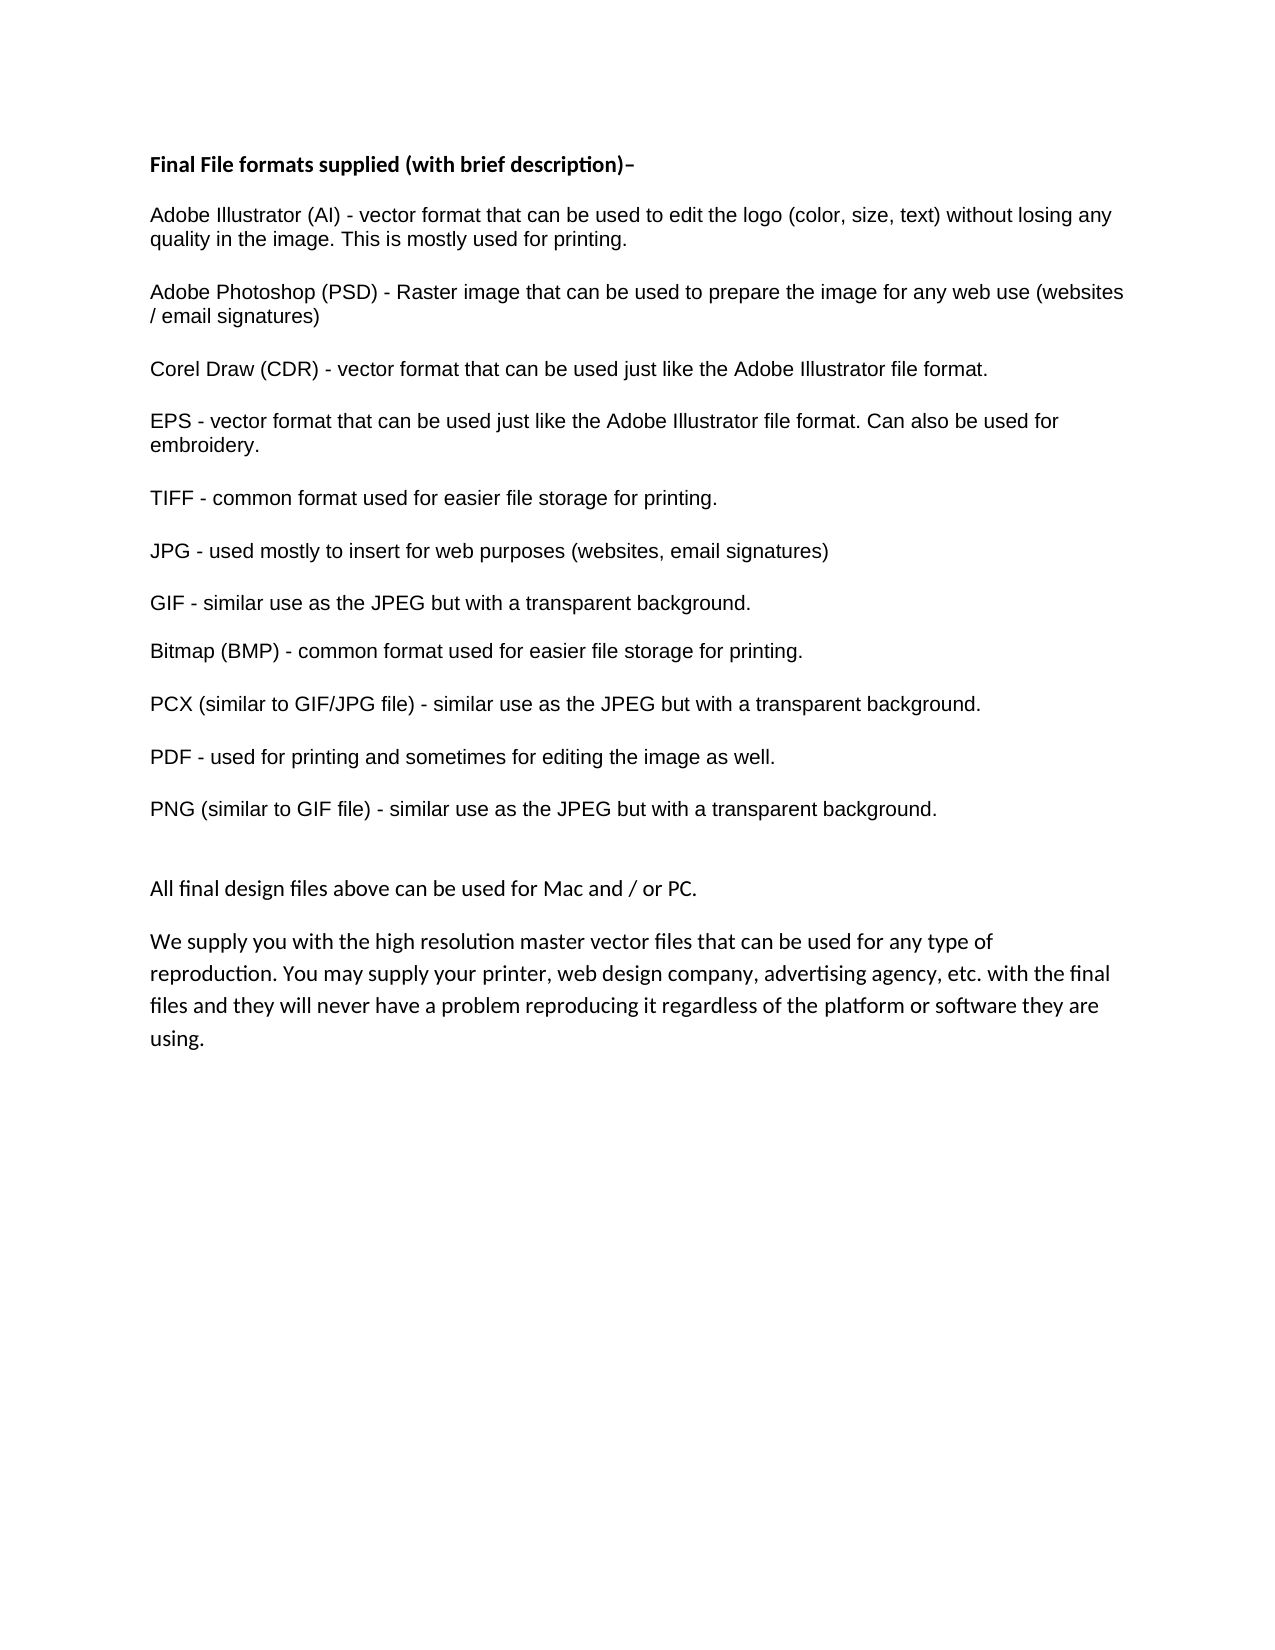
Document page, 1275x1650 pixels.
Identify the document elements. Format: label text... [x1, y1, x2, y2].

text PCX (similar to GIF/JPG file) - similar use as the JPEG but with a transparent background. [150, 692, 1125, 716]
text Final File formats supplied (with brief description)– [150, 150, 1125, 178]
text PNG (similar to GIF file) - similar use as the JPEG but with a transparent background. [150, 797, 1125, 821]
text Adobe Photoshop (PSD) - Raster image that can be used to prepare the image for any web use (websites / email signatures) [150, 280, 1125, 328]
text Adobe Illustrator (AI) - vector format that can be used to edit the logo (color, size, text) without losing any quality in the image. This is mostly used for printing. [150, 203, 1125, 251]
text All final design files above can be used for Mac and / or PC. [150, 874, 1125, 902]
text TIFF - common format used for easier file storage for printing. [150, 486, 1125, 510]
text Bitmap (BMP) - common format used for easier file storage for printing. [150, 639, 1125, 663]
text We supply you with the high resolution master vector files that can be used for any type of reproduction. You may supply your printer, web design company, advertising agency, etc. with the final files and they will never have a problem reproducing it regardless of the platform or software they are using. [150, 927, 1125, 1052]
text JPG - used mostly to insert for web purposes (websites, email signatures) [150, 538, 1125, 562]
text Corel Draw (CDR) - vector format that can be used just like the Adobe Illustrator file format. [150, 356, 1125, 380]
text GIF - similar use as the JPEG but with a transparent background. [150, 591, 1125, 615]
text PDF - used for printing and sometimes for editing the image as well. [150, 744, 1125, 768]
text EPS - vector format that can be used just like the Adobe Illustrator file format. Can also be used for embroidery. [150, 409, 1125, 457]
